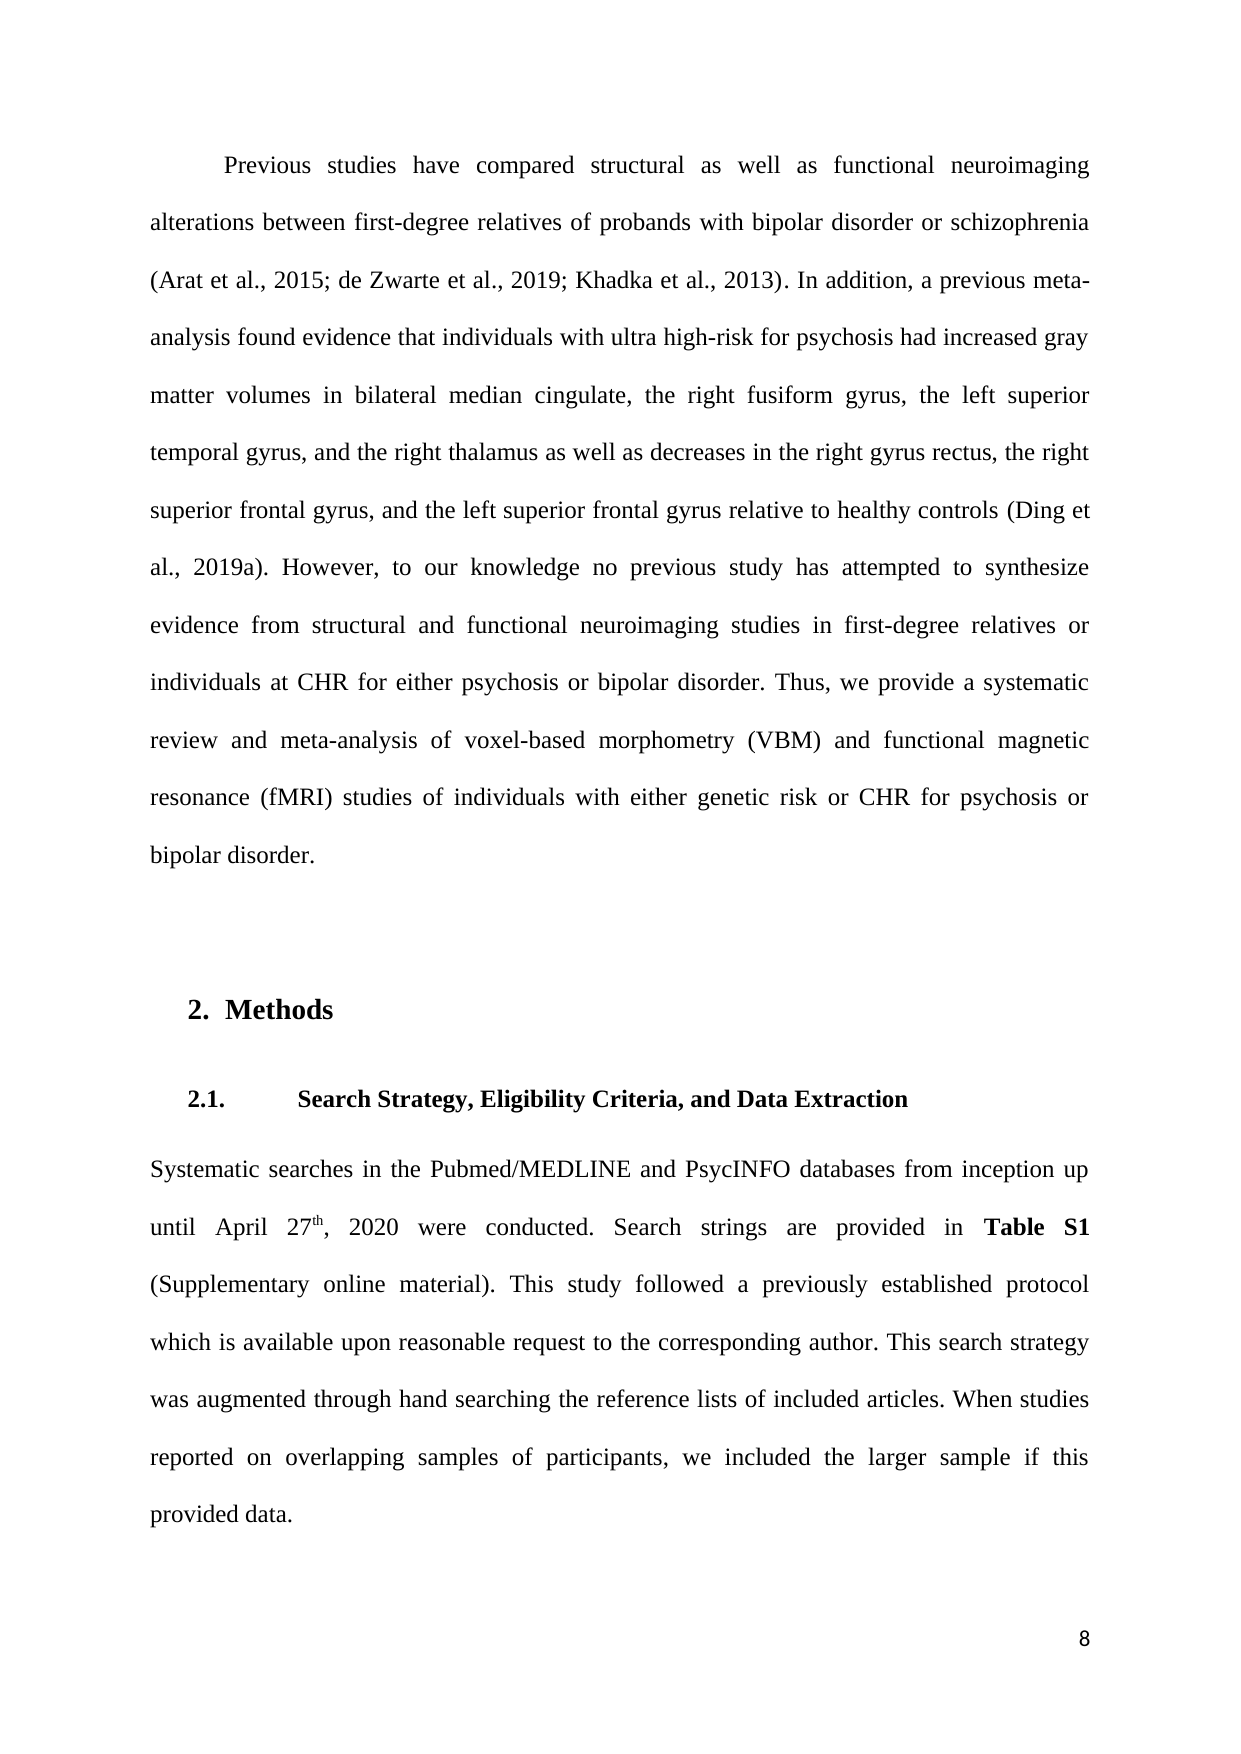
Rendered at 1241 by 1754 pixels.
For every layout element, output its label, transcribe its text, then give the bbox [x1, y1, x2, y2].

text Previous studies have compared structural as well as functional neuroimaging alterations between first-degree relatives of probands with bipolar disorder or schizophrenia (Arat et al., 2015; de Zwarte et al., 2019; Khadka et al., 2013). In addition, a previous meta-analysis found evidence that individuals with ultra high-risk for psychosis had increased gray matter volumes in bilateral median cingulate, the right fusiform gyrus, the left superior temporal gyrus, and the right thalamus as well as decreases in the right gyrus rectus, the right superior frontal gyrus, and the left superior frontal gyrus relative to healthy controls (Ding et al., 2019a). However, to our knowledge no previous study has attempted to synthesize evidence from structural and functional neuroimaging studies in first-degree relatives or individuals at CHR for either psychosis or bipolar disorder. Thus, we provide a systematic review and meta-analysis of voxel-based morphometry (VBM) and functional magnetic resonance (fMRI) studies of individuals with either genetic risk or CHR for psychosis or bipolar disorder. [150, 150, 1090, 869]
subtitle Methods [187, 992, 1090, 1026]
subtitle Search Strategy, Eligibility Criteria, and Data Extraction [187, 1084, 1090, 1113]
text Systematic searches in the Pubmed/MEDLINE and PsycINFO databases from inception up until April 27th, 2020 were conducted. Search strings are provided in Table S1 (Supplementary online material). This study followed a previously established protocol which is available upon reasonable request to the corresponding author. This search strategy was augmented through hand searching the reference lists of included articles. When studies reported on overlapping samples of participants, we included the larger sample if this provided data. [150, 1154, 1090, 1528]
